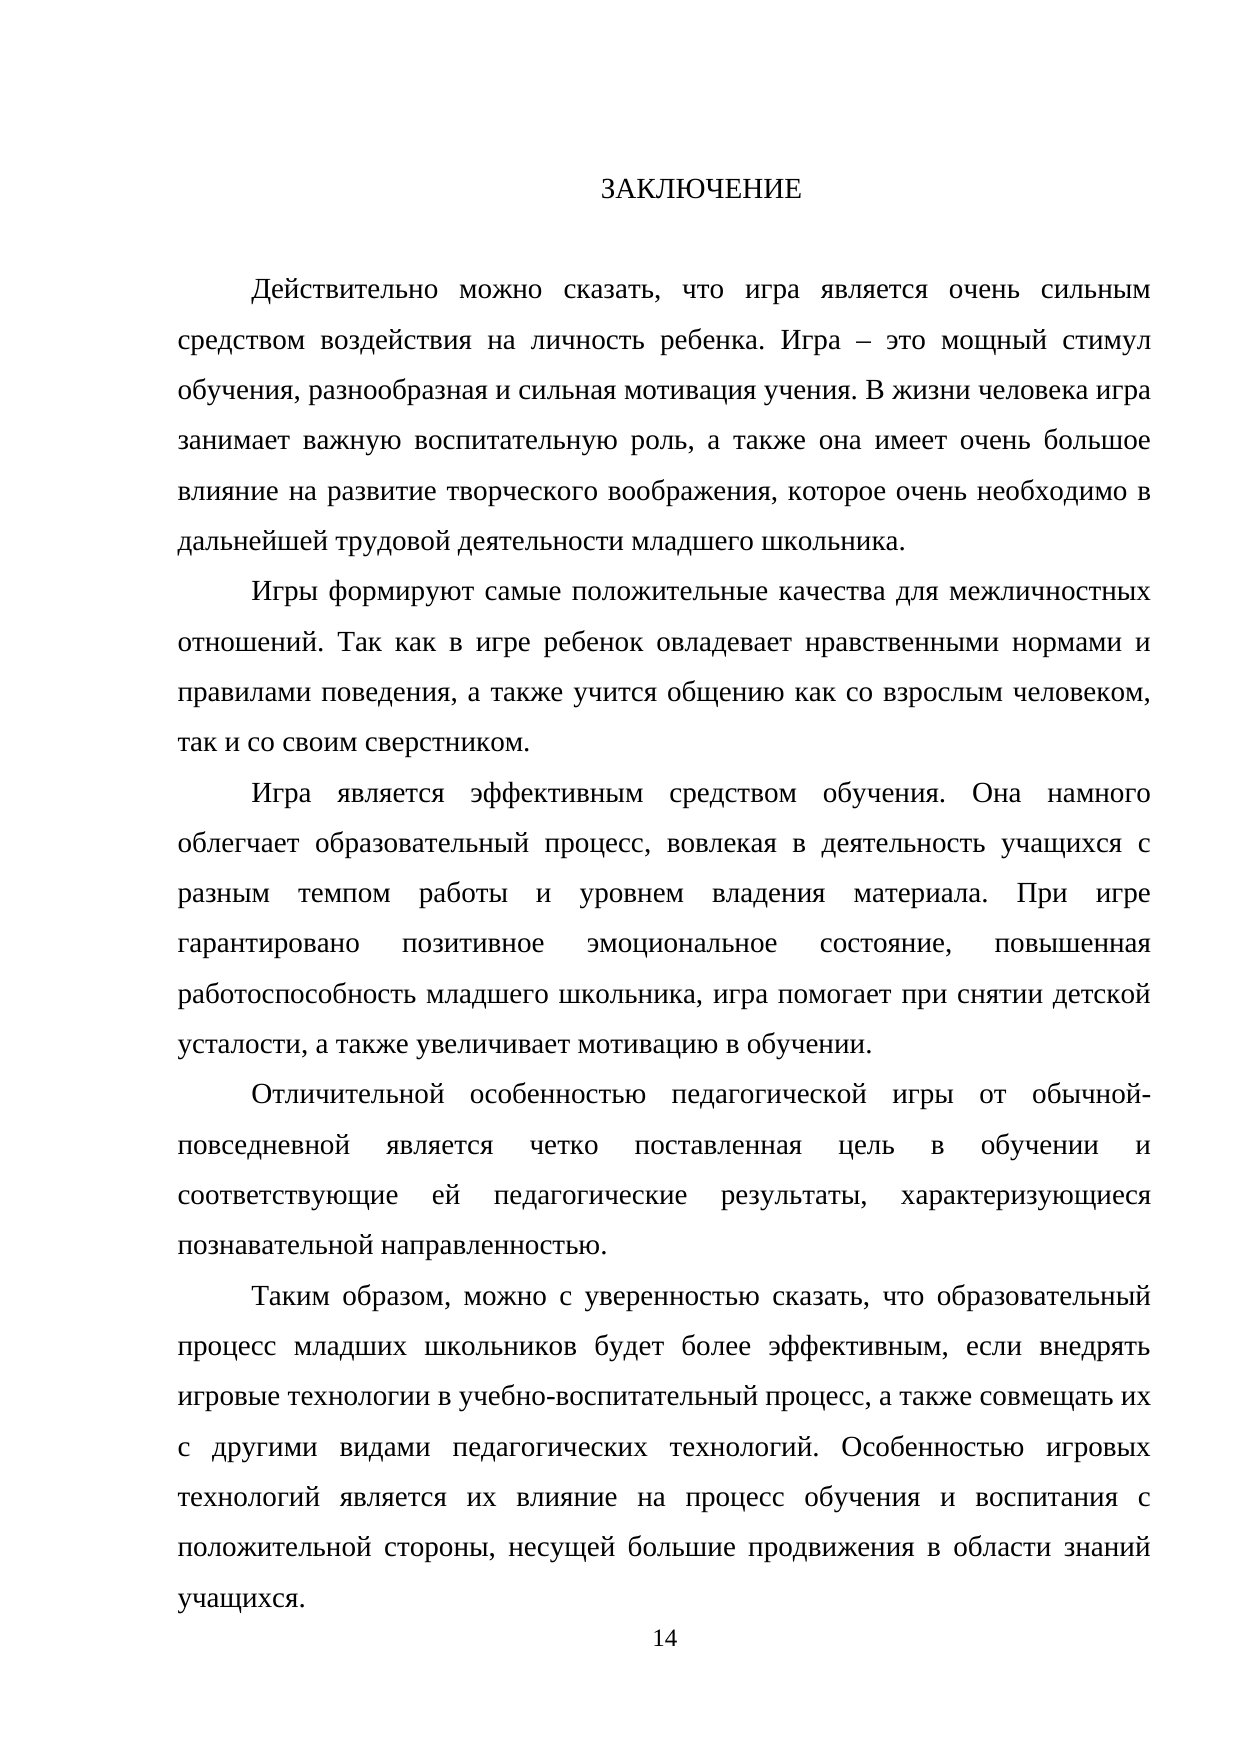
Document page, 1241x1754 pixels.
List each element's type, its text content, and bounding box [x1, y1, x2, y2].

text Игры формируют самые положительные качества для межличностных отношений. Так как в игре ребенок овладевает нравственными нормами и правилами поведения, а также учится общению как со взрослым человеком, так и со своим сверстником. [177, 573, 1152, 758]
text ЗАКЛЮЧЕНИЕ [177, 171, 1152, 204]
text Отличительной особенностью педагогической игры от обычной-повседневной является четко поставленная цель в обучении и соответствующие ей педагогические результаты, характеризующиеся познавательной направленностью. [177, 1077, 1152, 1261]
text Игра является эффективным средством обучения. Она намного облегчает образовательный процесс, вовлекая в деятельность учащихся с разным темпом работы и уровнем владения материала. При игре гарантировано позитивное эмоциональное состояние, повышенная работоспособность младшего школьника, игра помогает при снятии детской усталости, а также увеличивает мотивацию в обучении. [177, 775, 1152, 1060]
text Действительно можно сказать, что игра является очень сильным средством воздействия на личность ребенка. Игра – это мощный стимул обучения, разнообразная и сильная мотивация учения. В жизни человека игра занимает важную воспитательную роль, а также она имеет очень большое влияние на развитие творческого воображения, которое очень необходимо в дальнейшей трудовой деятельности младшего школьника. [177, 272, 1152, 557]
text Таким образом, можно с уверенностью сказать, что образовательный процесс младших школьников будет более эффективным, если внедрять игровые технологии в учебно-воспитательный процесс, а также совмещать их с другими видами педагогических технологий. Особенностью игровых технологий является их влияние на процесс обучения и воспитания с положительной стороны, несущей большие продвижения в области знаний учащихся. [177, 1278, 1152, 1613]
